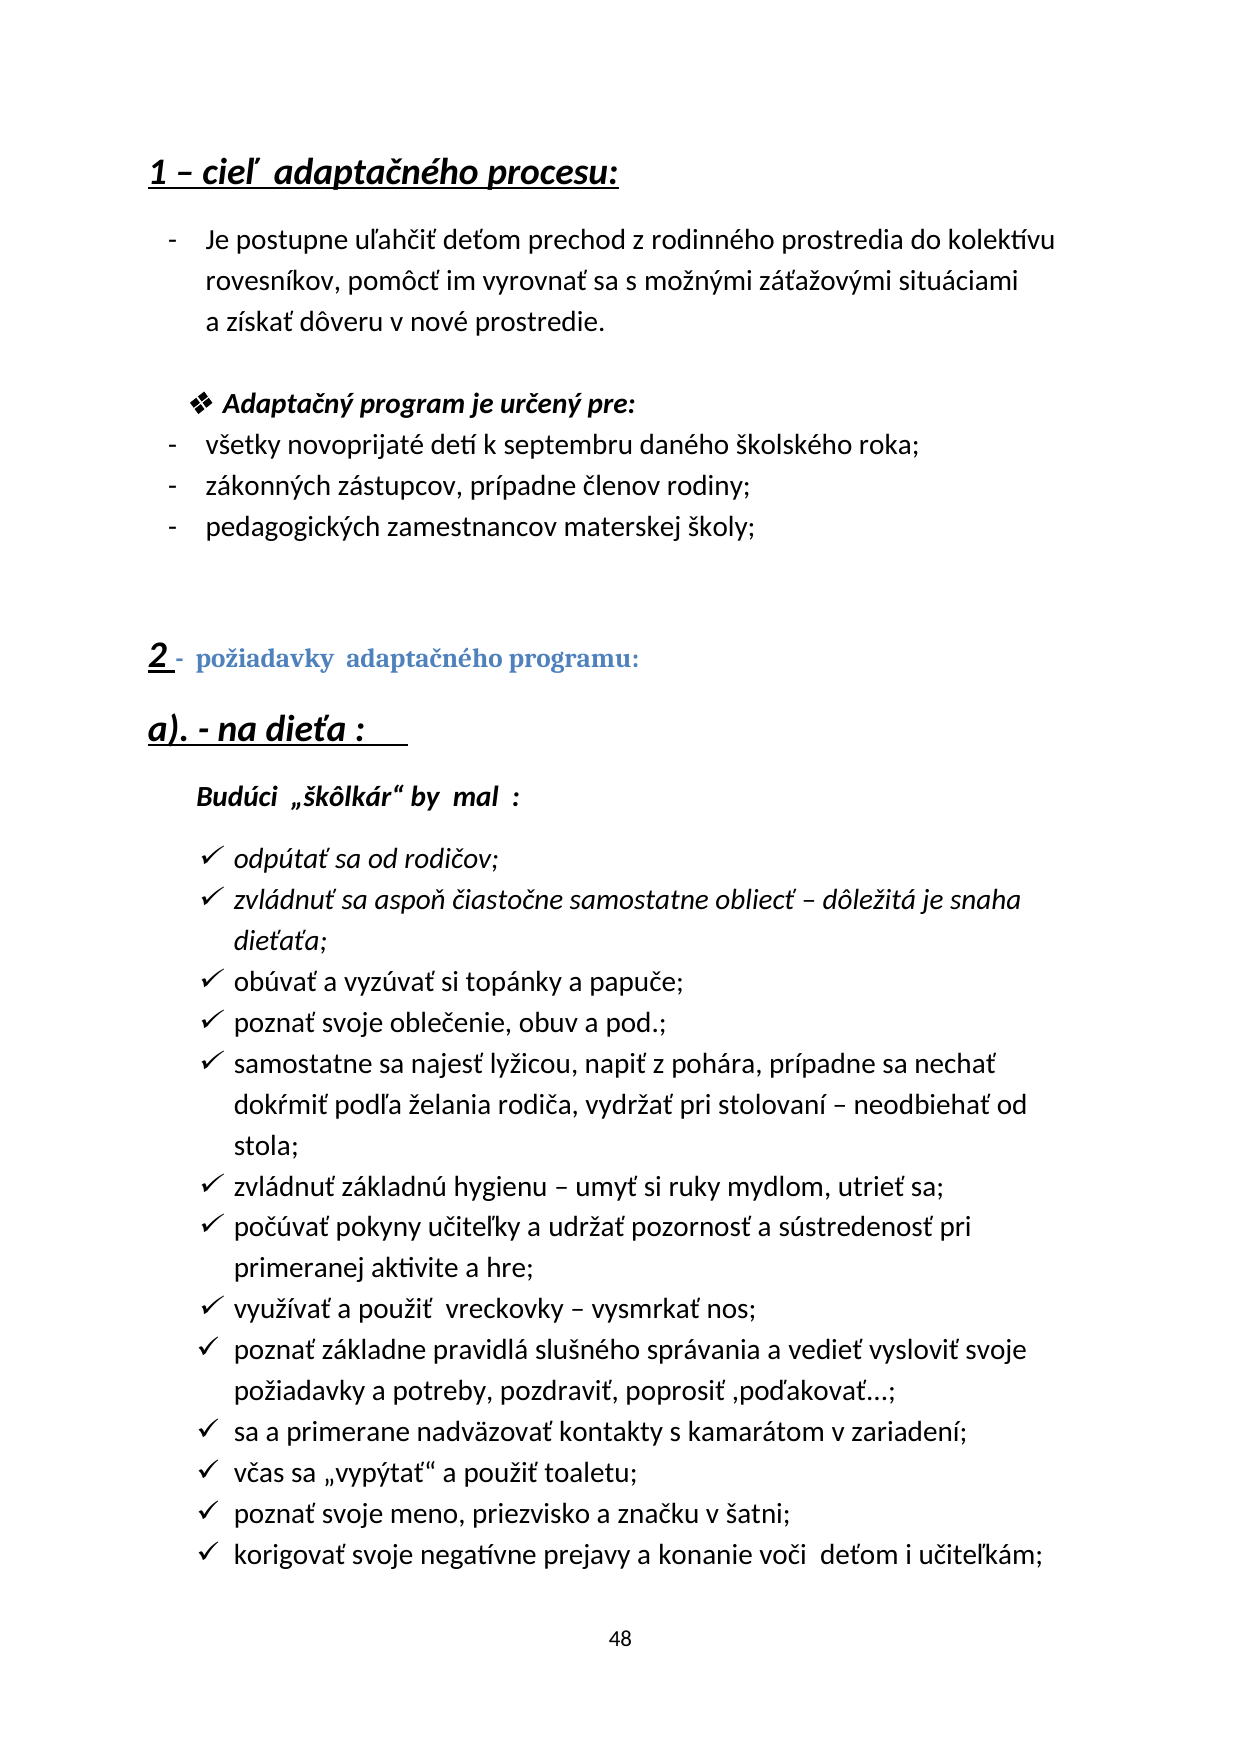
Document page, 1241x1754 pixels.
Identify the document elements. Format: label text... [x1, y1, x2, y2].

list Adaptačný program je určený pre: [185, 385, 1093, 421]
list poznať základne pravidlá slušného správania a vedieť vysloviť svoje požiadavky a potreby, pozdraviť, poprosiť ,poďakovať...; [196, 1331, 1093, 1408]
list korigovať svoje negatívne prejavy a konanie voči deťom i učiteľkám; [196, 1536, 1093, 1572]
list všetky novoprijaté detí k septembru daného školského roka; [168, 426, 1093, 461]
list zvládnuť sa aspoň čiastočne samostatne obliecť – dôležitá je snaha dieťaťa; [196, 881, 1093, 958]
list zvládnuť základnú hygienu – umyť si ruky mydlom, utrieť sa; [196, 1168, 1093, 1203]
list odpútať sa od rodičov; [196, 840, 1093, 876]
list včas sa „vypýtať“ a použiť toaletu; [196, 1454, 1093, 1490]
text 2 - požiadavky adaptačného programu: [148, 631, 1093, 677]
list samostatne sa najesť lyžicou, napiť z pohára, prípadne sa nechať dokŕmiť podľa želania rodiča, vydržať pri stolovaní – neodbiehať od stola; [196, 1045, 1093, 1162]
list sa a primerane nadväzovať kontakty s kamarátom v zariadení; [196, 1413, 1093, 1449]
list zákonných zástupcov, prípadne členov rodiny; [168, 467, 1093, 502]
list využívať a použiť vreckovky – vysmrkať nos; [196, 1290, 1093, 1326]
list poznať svoje oblečenie, obuv a pod.; [196, 1004, 1093, 1039]
list Je postupne uľahčiť deťom prechod z rodinného prostredia do kolektívu rovesníkov, pomôcť im vyrovnať sa s možnými záťažovými situáciami a získať dôveru v nové prostredie. [168, 221, 1093, 339]
text a). - na dieťa : [148, 705, 1093, 751]
list počúvať pokyny učiteľky a udržať pozornosť a sústredenosť pri primeranej aktivite a hre; [196, 1208, 1093, 1285]
list obúvať a vyzúvať si topánky a papuče; [196, 963, 1093, 998]
text 1 – cieľ adaptačného procesu: [148, 148, 1093, 193]
list poznať svoje meno, priezvisko a značku v šatni; [196, 1495, 1093, 1531]
text Budúci „škôlkár“ by mal : [196, 778, 1093, 814]
list pedagogických zamestnancov materskej školy; [168, 508, 1093, 543]
